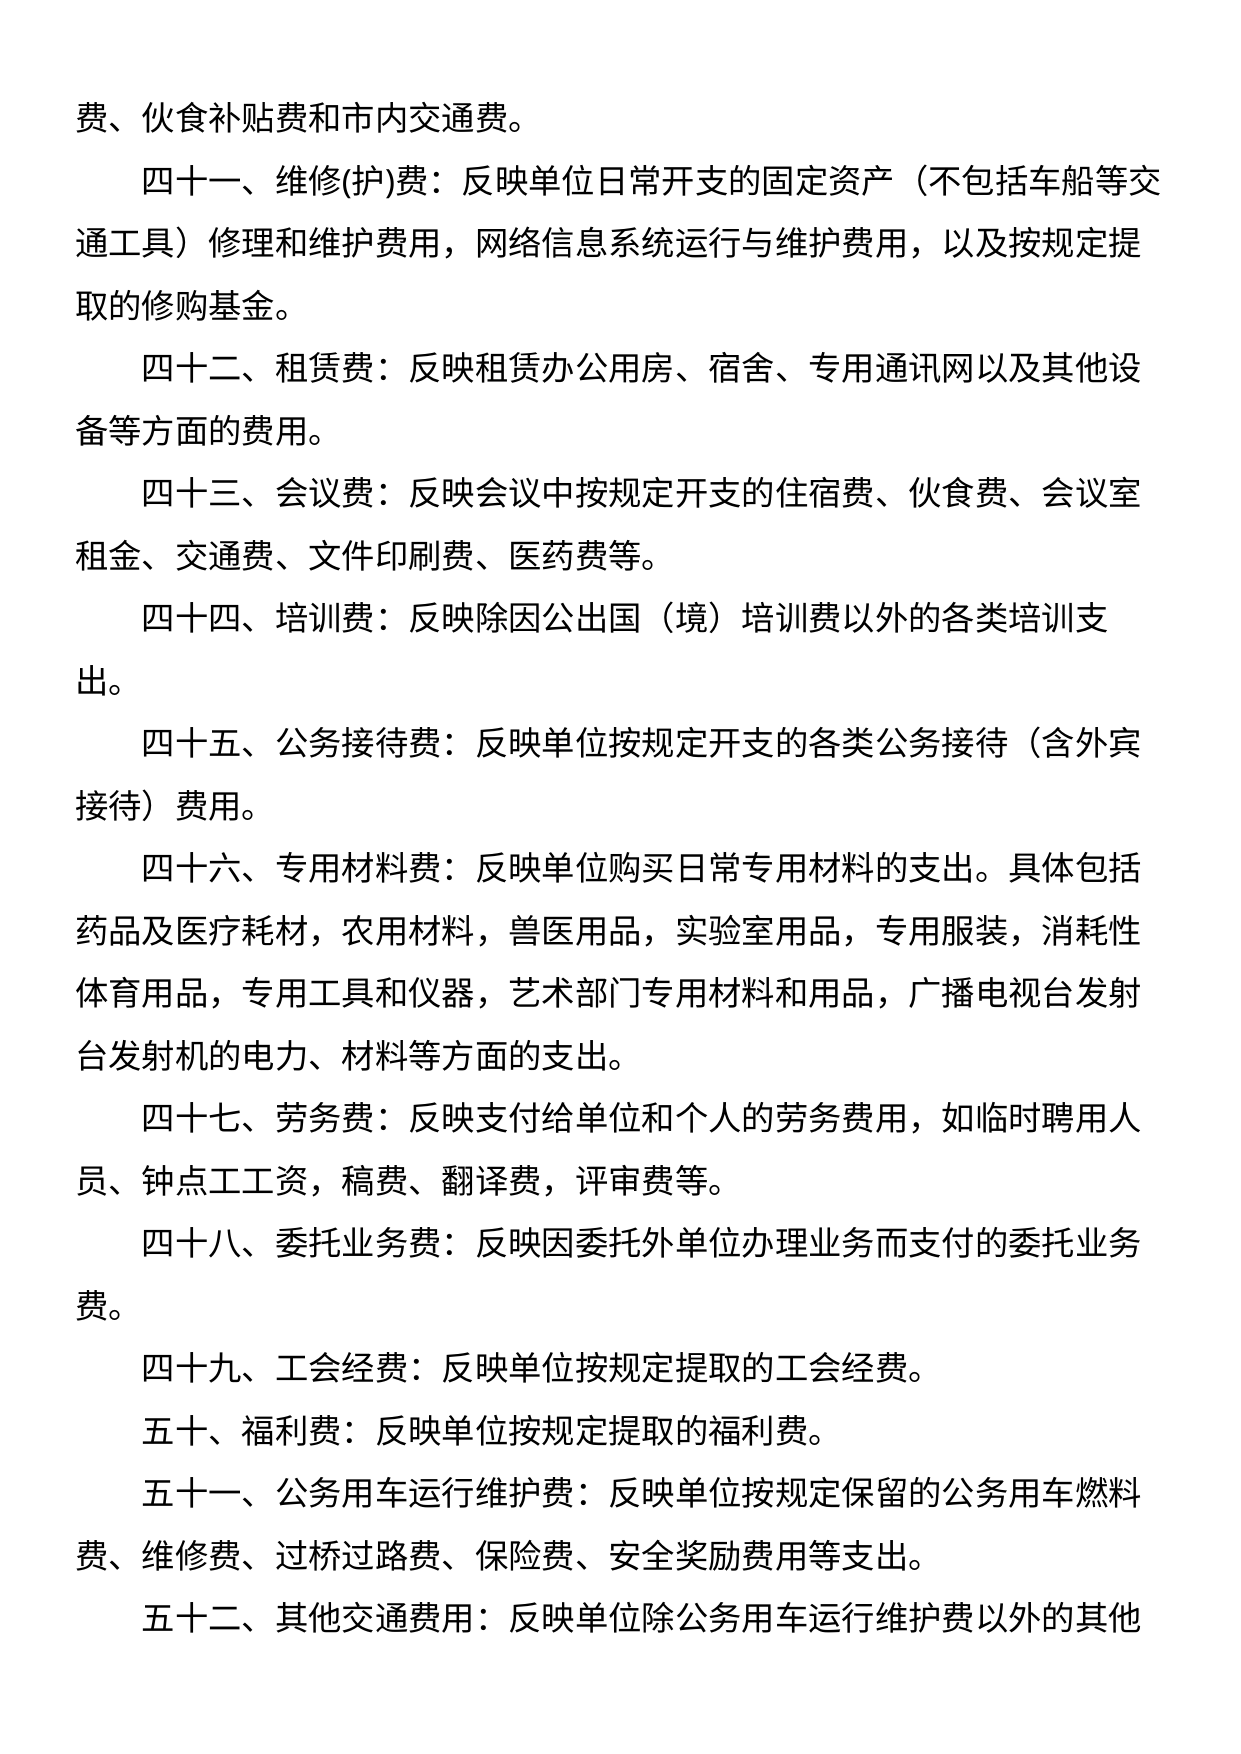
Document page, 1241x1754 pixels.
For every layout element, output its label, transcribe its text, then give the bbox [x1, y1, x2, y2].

text 四十四、培训费：反映除因公出国（境）培训费以外的各类培训支出。 [75, 581, 1165, 706]
text 四十六、专用材料费：反映单位购买日常专用材料的支出。具体包括药品及医疗耗材，农用材料，兽医用品，实验室用品，专用服装，消耗性体育用品，专用工具和仪器，艺术部门专用材料和用品，广播电视台发射台发射机的电力、材料等方面的支出。 [75, 831, 1165, 1081]
text 四十一、维修(护)费：反映单位日常开支的固定资产（不包括车船等交通工具）修理和维护费用，网络信息系统运行与维护费用，以及按规定提取的修购基金。 [75, 143, 1165, 331]
text 四十九、工会经费：反映单位按规定提取的工会经费。 [75, 1331, 1165, 1393]
text 五十、福利费：反映单位按规定提取的福利费。 [75, 1393, 1165, 1456]
text 五十一、公务用车运行维护费：反映单位按规定保留的公务用车燃料费、维修费、过桥过路费、保险费、安全奖励费用等支出。 [75, 1456, 1165, 1581]
text 四十八、委托业务费：反映因委托外单位办理业务而支付的委托业务费。 [75, 1206, 1165, 1331]
text 四十二、租赁费：反映租赁办公用房、宿舍、专用通讯网以及其他设备等方面的费用。 [75, 331, 1165, 456]
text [75, 1581, 1165, 1643]
text 四十七、劳务费：反映支付给单位和个人的劳务费用，如临时聘用人员、钟点工工资，稿费、翻译费，评审费等。 [75, 1081, 1165, 1206]
text 四十五、公务接待费：反映单位按规定开支的各类公务接待（含外宾接待）费用。 [75, 706, 1165, 831]
text 四十三、会议费：反映会议中按规定开支的住宿费、伙食费、会议室租金、交通费、文件印刷费、医药费等。 [75, 456, 1165, 581]
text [75, 81, 1165, 143]
